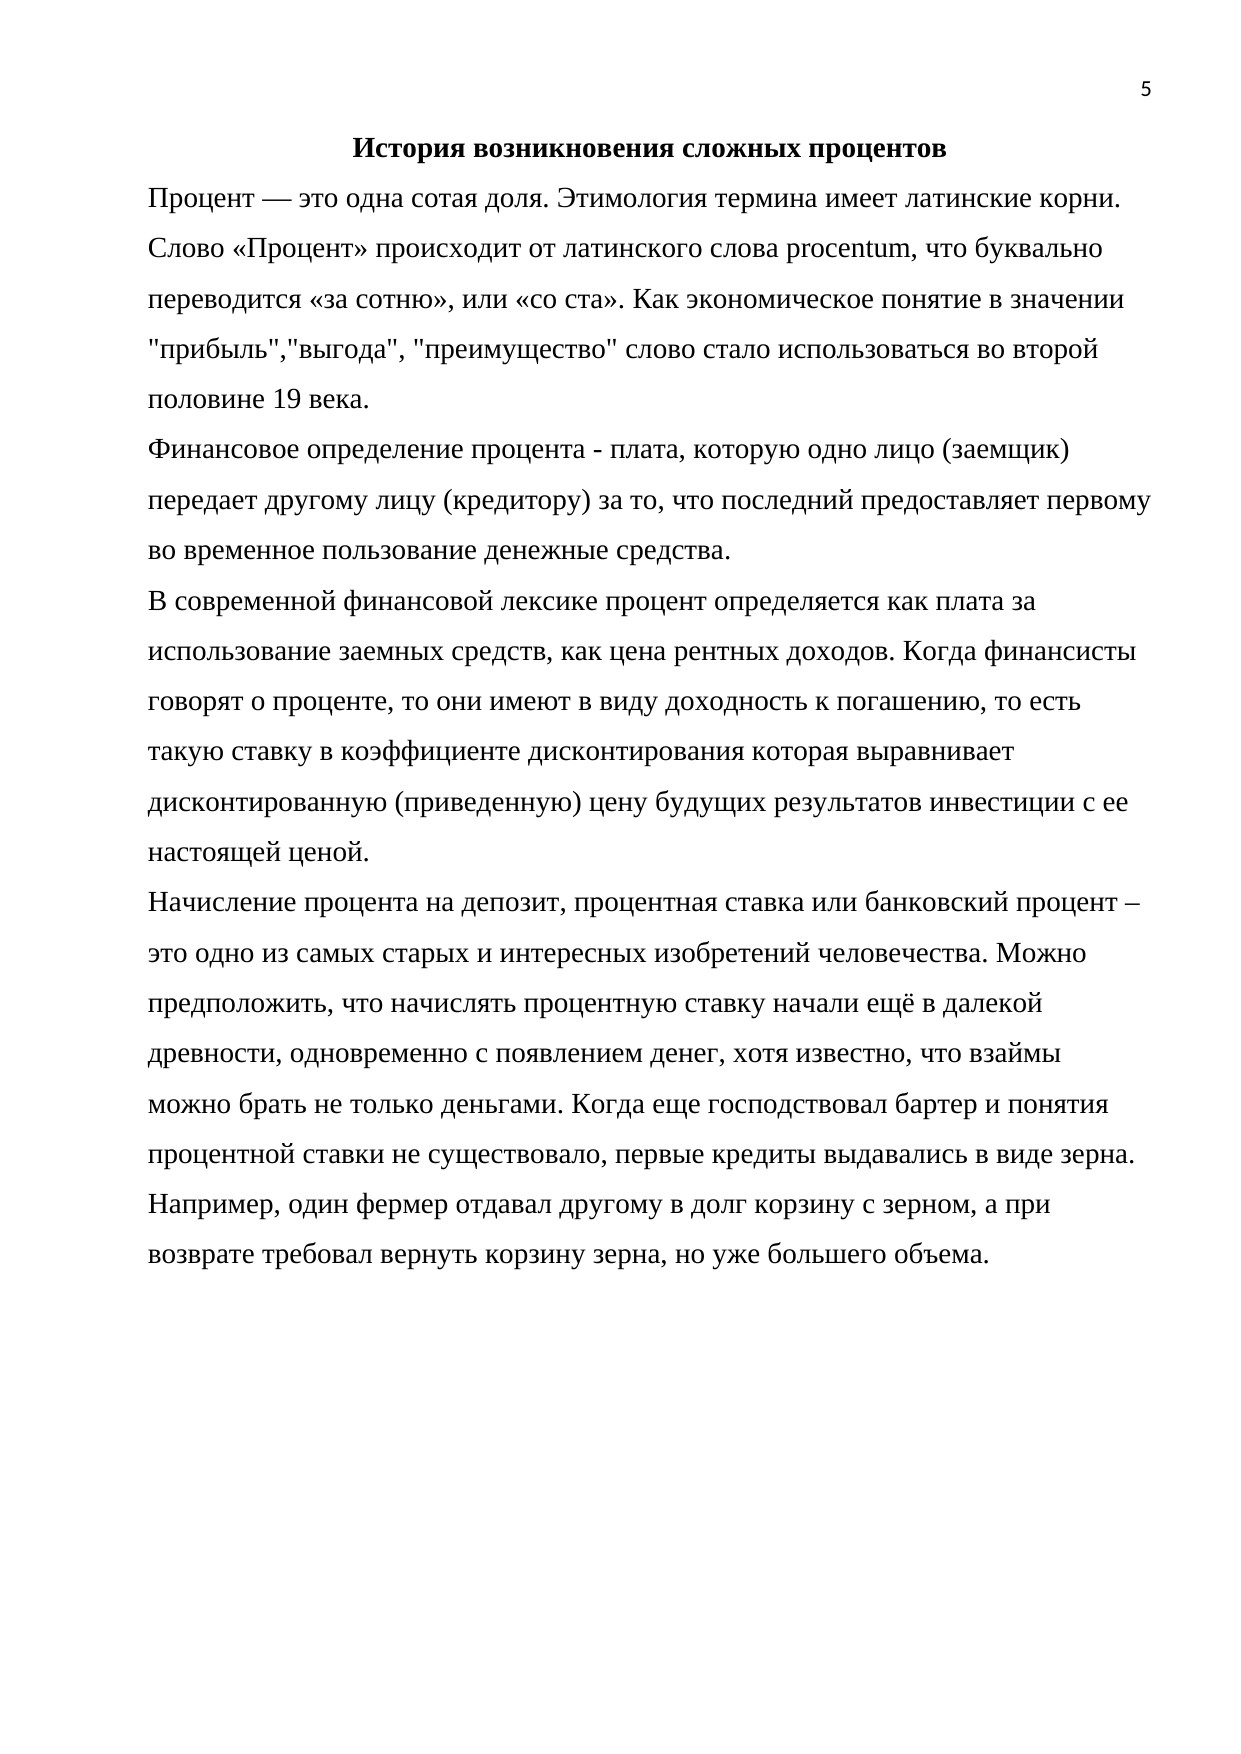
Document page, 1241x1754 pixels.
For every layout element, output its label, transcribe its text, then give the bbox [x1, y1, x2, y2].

text Начисление процента на депозит, процентная ставка или банковский процент – это одно из самых старых и интересных изобретений человечества. Можно предположить, что начислять процентную ставку начали ещё в далекой древности, одновременно с появлением денег, хотя известно, что взаймы можно брать не только деньгами. Когда еще господствовал бартер и понятия процентной ставки не существовало, первые кредиты выдавались в виде зерна. Например, один фермер отдавал другому в долг корзину с зерном, а при возврате требовал вернуть корзину зерна, но уже большего объема. [148, 884, 1152, 1270]
text Финансовое определение процента - плата, которую одно лицо (заемщик) передает другому лицу (кредитору) за то, что последний предоставляет первому во временное пользование денежные средства. [148, 432, 1152, 566]
text В современной финансовой лексике процент определяется как плата за использование заемных средств, как цена рентных доходов. Когда финансисты говорят о проценте, то они имеют в виду доходность к погашению, то есть такую ставку в коэффициенте дисконтирования которая выравнивает дисконтированную (приведенную) цену будущих результатов инвестиции с ее настоящей ценой. [148, 583, 1152, 868]
text История возникновения сложных процентов [148, 130, 1152, 163]
text Процент — это одна сотая доля. Этимология термина имеет латинские корни. Слово «Процент» происходит от латинского слова procentum, что буквально переводится «за сотню», или «со ста». Как экономическое понятие в значении "прибыль","выгода", "преимущество" слово стало использоваться во второй половине 19 века. [148, 180, 1152, 415]
